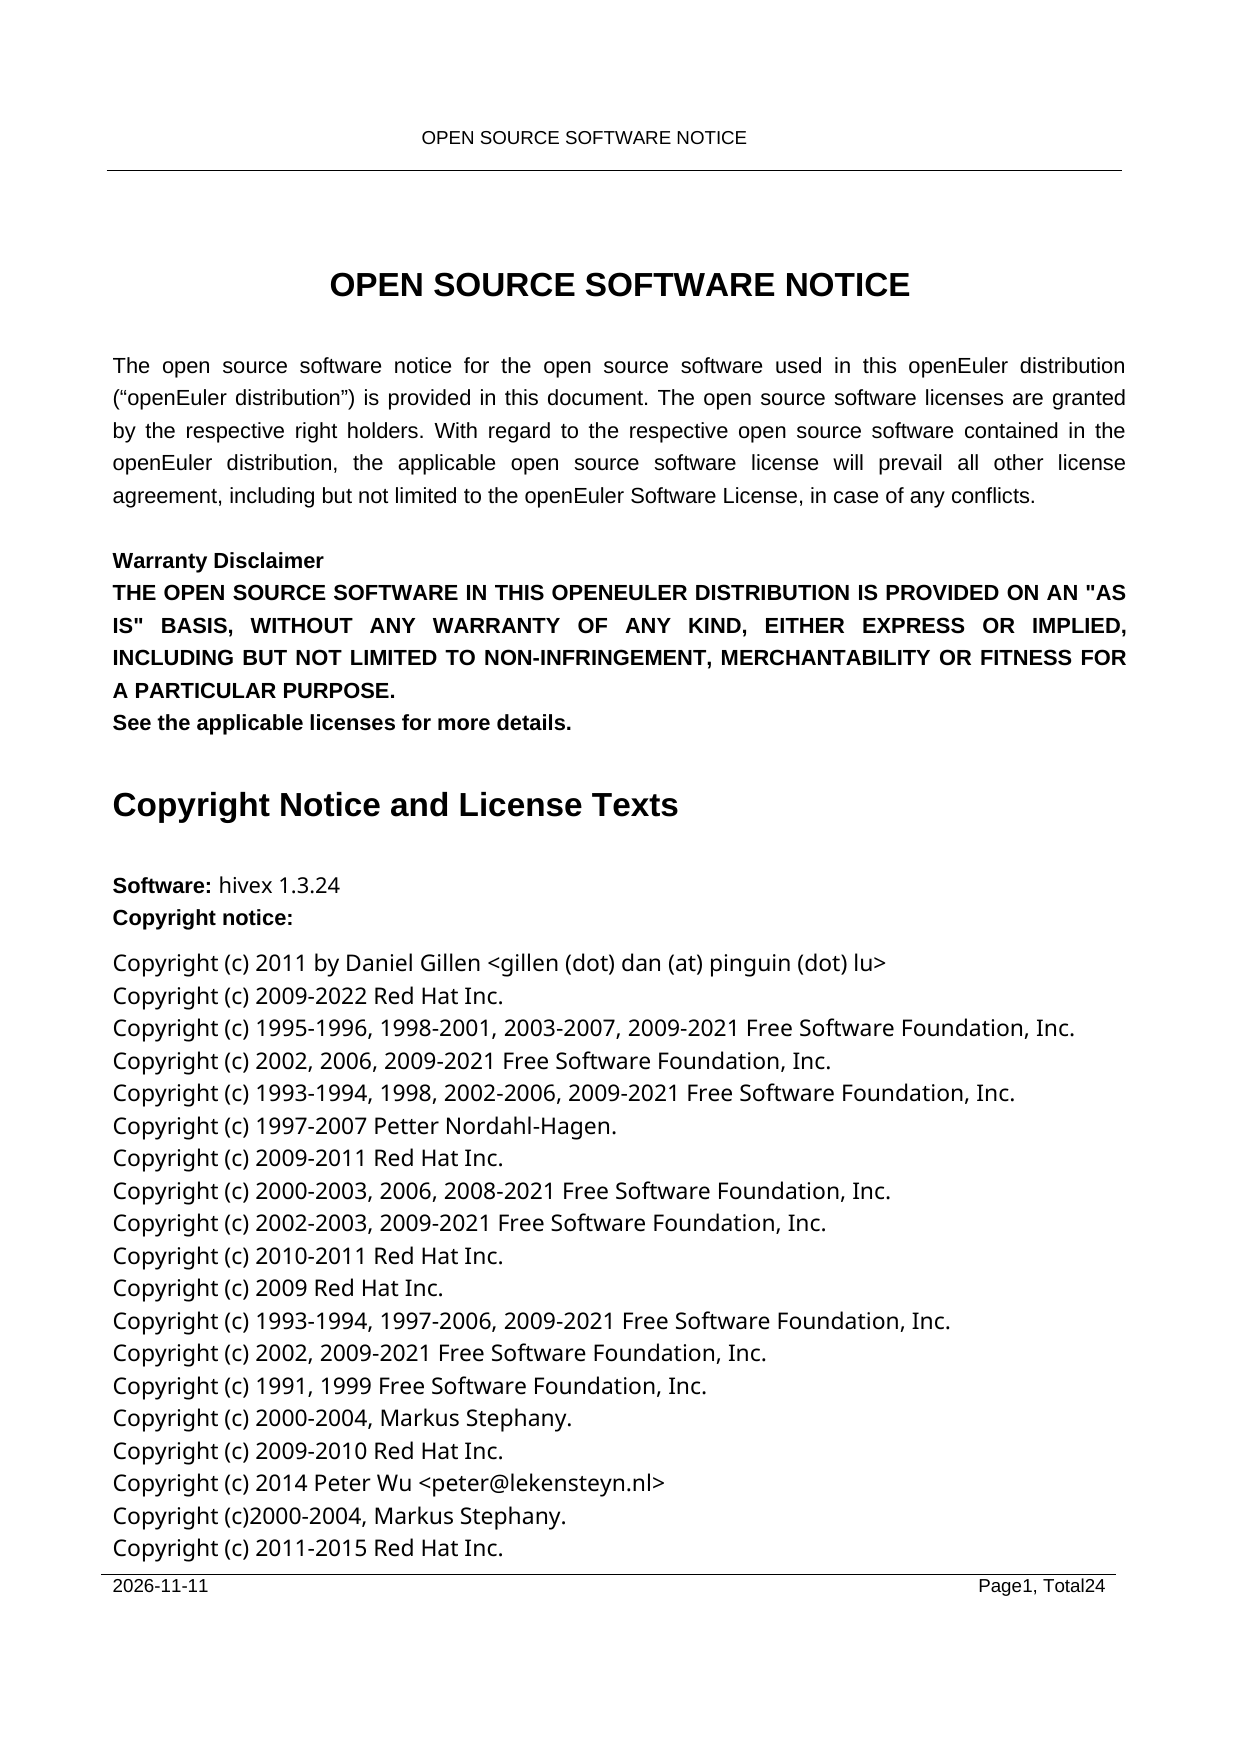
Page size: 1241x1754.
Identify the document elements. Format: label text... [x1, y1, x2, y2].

text OPEN SOURCE SOFTWARE NOTICE [112, 251, 1128, 316]
title Software: hivex 1.3.24 [112, 869, 1128, 901]
text The open source software notice for the open source software used in this openEuler distribution (“openEuler distribution”) is provided in this document. The open source software licenses are granted by the respective right holders. With regard to the respective open source software contained in the openEuler distribution, the applicable open source software license will prevail all other license agreement, including but not limited to the openEuler Software License, in case of any conflicts. [112, 349, 1128, 511]
text THE OPEN SOURCE SOFTWARE IN THIS OPENEULER DISTRIBUTION IS PROVIDED ON AN "AS IS" BASIS, WITHOUT ANY WARRANTY OF ANY KIND, EITHER EXPRESS OR IMPLIED, INCLUDING BUT NOT LIMITED TO NON-INFRINGEMENT, MERCHANTABILITY OR FITNESS FOR A PARTICULAR PURPOSE. See the applicable licenses for more details. [112, 576, 1128, 739]
text Copyright Notice and License Texts [112, 771, 1128, 836]
text Copyright notice: [112, 901, 1128, 934]
text Warranty Disclaimer [112, 544, 1128, 576]
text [112, 947, 1128, 1564]
